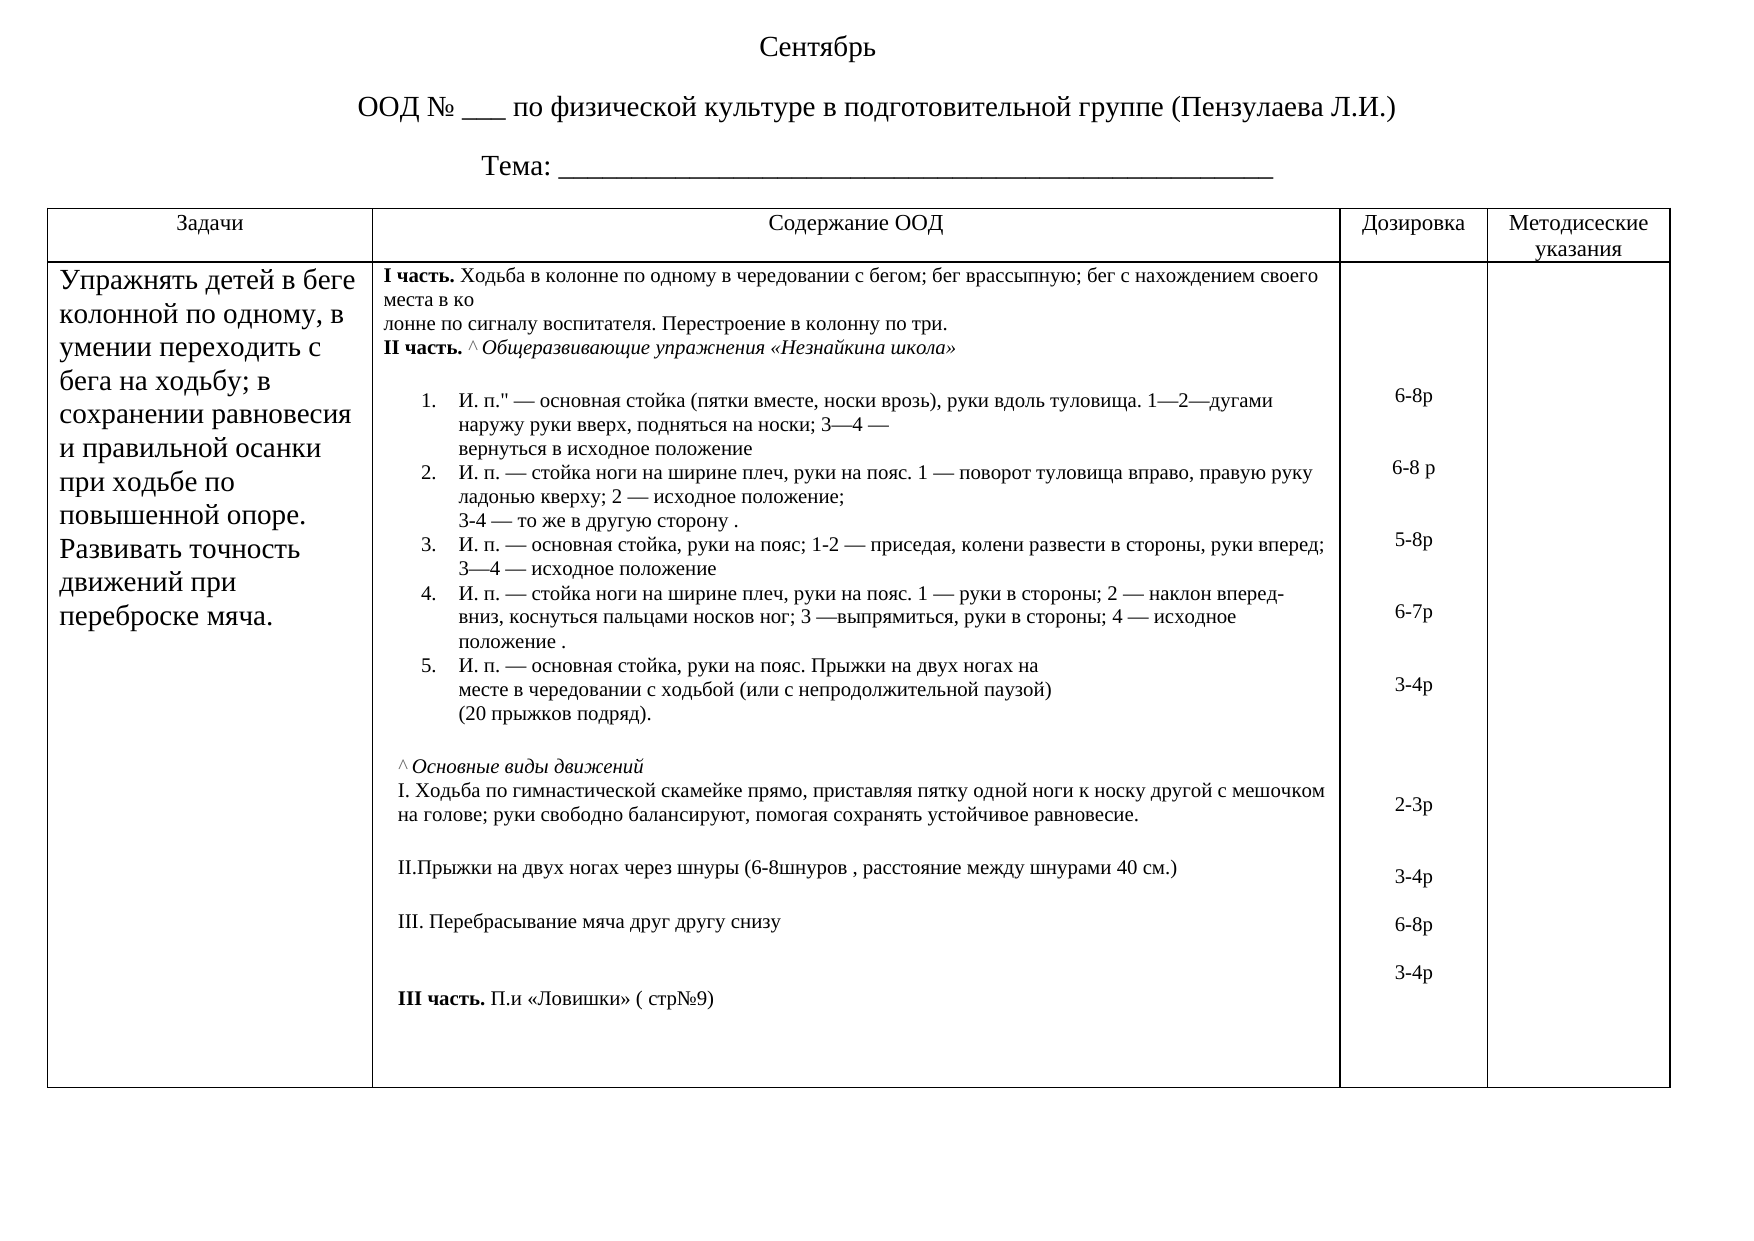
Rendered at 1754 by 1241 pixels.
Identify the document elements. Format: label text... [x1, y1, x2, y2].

table_cell I часть. Ходьба в колонне по одному в чередовании с бегом; бег врассыпную; бег с нахождением своего места в ко лонне по сигналу воспитателя. Перестроение в колонну по три. II часть. ^ Общеразвивающие упражнения «Незнайкина школа» И. п." — основная стойка (пятки вместе, носки врозь), руки вдоль туловища. 1—2—дугами наружу руки вверх, подняться на носки; 3—4 — вернуться в исходное положение И. п. — стойка ноги на ширине плеч, руки на пояс. 1 — поворот туловища вправо, правую руку ладонью кверху; 2 — исходное положение; 3-4 — то же в другую сторону . И. п. — основная стойка, руки на пояс; 1-2 — приседая, колени развести в стороны, руки вперед; 3—4 — исходное положение И. п. — стойка ноги на ширине плеч, руки на пояс. 1 — руки в стороны; 2 — наклон вперед-вниз, коснуться пальцами носков ног; 3 —выпрямиться, руки в стороны; 4 — исходное положение . И. п. — основная стойка, руки на пояс. Прыжки на двух ногах на месте в чередовании с ходьбой (или с непродолжительной паузой) (20 прыжков подряд). ^ Основные виды движений I. Ходьба по гимнастической скамейке прямо, приставляя пятку одной ноги к носку другой с мешочком на голове; руки свободно балансируют, помогая сохранять устойчивое равновесие. II.Прыжки на двух ногах через шнуры (6-8шнуров , расстояние между шнурами 40 см.) III. Перебрасывание мяча друг другу снизу III часть. П.и «Ловишки» ( стр№9) [373, 263, 1339, 1087]
table_header Содержание ООД [373, 209, 1339, 261]
text Тема: _________________________________________________ [59, 148, 1695, 182]
text ООД № ___ по физической культуре в подготовительной группе (Пензулаева Л.И.) [59, 89, 1695, 122]
table_cell [1488, 263, 1669, 289]
table_header Методисеские указания [1488, 209, 1669, 261]
table_cell [1488, 289, 1669, 1087]
text Сентябрь [59, 29, 1695, 63]
table_header Дозировка [1341, 209, 1487, 261]
table_cell Упражнять детей в беге колонной по одному, в умении переходить с бега на ходьбу; в сохранении равновесия и правильной осанки при ходьбе по повышенной опоре. Развивать точность движений при переброске мяча. [48, 263, 372, 1087]
table_header Задачи [48, 209, 372, 261]
table_cell 6-8р 6-8 р 5-8р 6-7р 3-4р 2-3р 3-4р 6-8р 3-4р [1341, 263, 1487, 1087]
